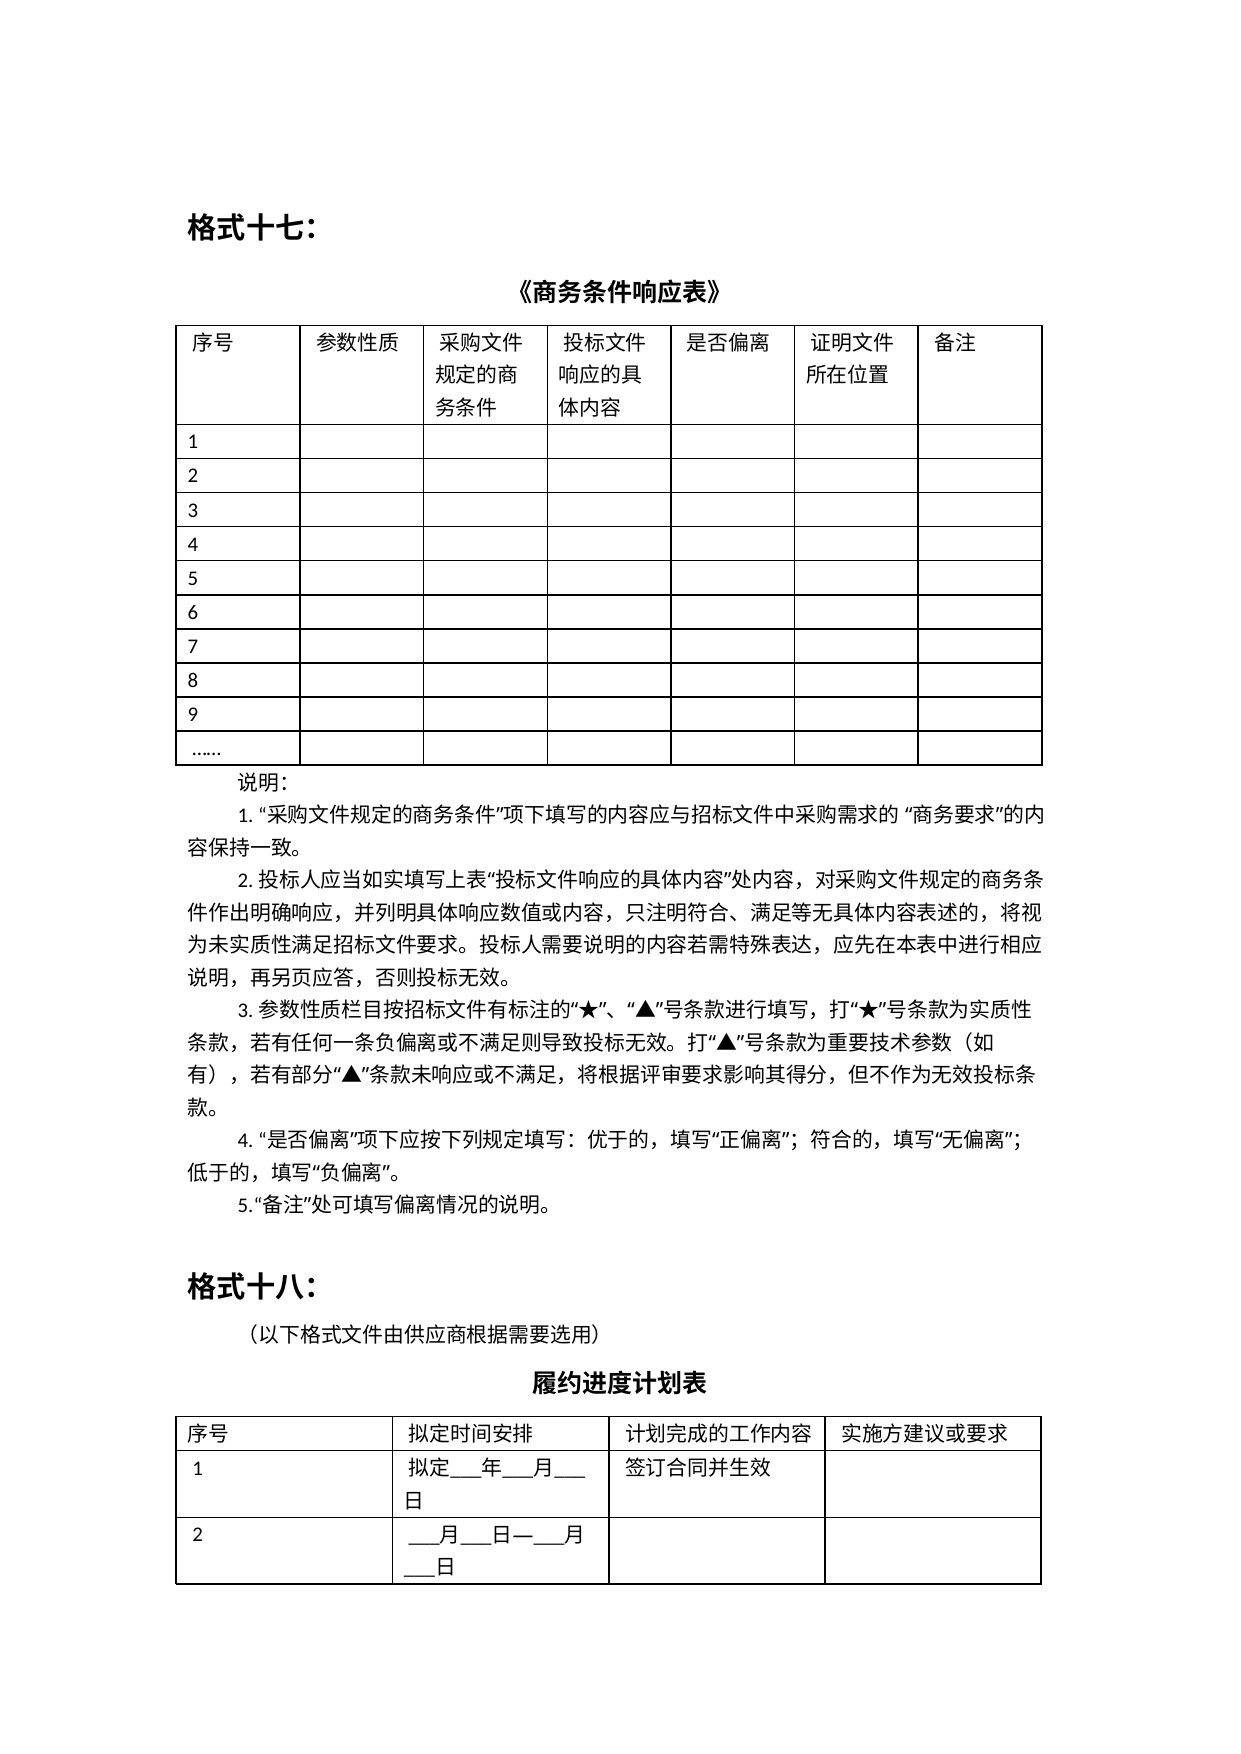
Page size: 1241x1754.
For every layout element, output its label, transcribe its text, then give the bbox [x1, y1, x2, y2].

table_cell [548, 425, 670, 458]
table_cell [919, 664, 1041, 696]
table_header 采购文件规定的商务条件 [424, 326, 547, 423]
table_header 备注 [919, 326, 1041, 423]
table_cell [301, 732, 423, 764]
table_cell [919, 561, 1041, 594]
table_cell [424, 664, 547, 696]
table_cell [424, 596, 547, 628]
table_cell [795, 425, 917, 458]
table_cell 5 [177, 561, 299, 594]
table_cell [672, 493, 794, 526]
table_cell 签订合同并生效 [610, 1451, 824, 1516]
table_cell 6 [177, 596, 299, 628]
table_cell 4 [177, 527, 299, 560]
table_cell 2 [177, 1518, 392, 1583]
table_cell [919, 527, 1041, 560]
table_cell [826, 1518, 1040, 1583]
table_cell ___月___日—___月___日 [393, 1518, 608, 1583]
table_cell [672, 459, 794, 492]
table_cell [826, 1451, 1040, 1516]
table_header 参数性质 [301, 326, 423, 423]
text 履约进度计划表 [187, 1351, 1053, 1416]
table_header 证明文件所在位置 [795, 326, 917, 423]
table_cell [672, 630, 794, 662]
text 4. “是否偏离”项下应按下列规定填写：优于的，填写“正偏离”；符合的，填写“无偏离”；低于的，填写“负偏离”。 [187, 1123, 1053, 1188]
table_cell 9 [177, 698, 299, 730]
table_cell [424, 493, 547, 526]
table_cell [424, 698, 547, 730]
table_cell 1 [177, 1451, 392, 1516]
table_cell [424, 527, 547, 560]
table_cell [795, 459, 917, 492]
table_cell [548, 561, 670, 594]
text （以下格式文件由供应商根据需要选用） [187, 1318, 1053, 1351]
table_cell [919, 459, 1041, 492]
table_header 投标文件响应的具体内容 [548, 326, 670, 423]
table_cell 3 [177, 493, 299, 526]
table_cell [795, 698, 917, 730]
table_cell [919, 493, 1041, 526]
table_cell [672, 561, 794, 594]
table_cell [795, 493, 917, 526]
table_cell [795, 732, 917, 764]
table_cell [548, 459, 670, 492]
table_cell [610, 1518, 824, 1583]
table_cell 1 [177, 425, 299, 458]
table_cell [795, 561, 917, 594]
table_cell [672, 732, 794, 764]
text 3. 参数性质栏目按招标文件有标注的“★”、“▲”号条款进行填写，打“★”号条款为实质性条款，若有任何一条负偏离或不满足则导致投标无效。打“▲”号条款为重要技术参数（如有），若有部分“▲”条款未响应或不满足，将根据评审要求影响其得分，但不作为无效投标条款。 [187, 993, 1053, 1123]
table_cell [919, 698, 1041, 730]
table_cell [301, 459, 423, 492]
table_cell [548, 493, 670, 526]
text 2. 投标人应当如实填写上表“投标文件响应的具体内容”处内容，对采购文件规定的商务条件作出明确响应，并列明具体响应数值或内容，只注明符合、满足等无具体内容表述的，将视为未实质性满足招标文件要求。投标人需要说明的内容若需特殊表达，应先在本表中进行相应说明，再另页应答，否则投标无效。 [187, 863, 1053, 993]
table_cell [548, 664, 670, 696]
table_cell [672, 596, 794, 628]
table_cell [672, 698, 794, 730]
table_cell [424, 630, 547, 662]
table_cell [548, 527, 670, 560]
table_cell [424, 732, 547, 764]
table_header 计划完成的工作内容 [610, 1417, 824, 1450]
table_cell …… [177, 732, 299, 764]
text 格式十七： [187, 194, 1053, 259]
table_header 拟定时间安排 [393, 1417, 608, 1450]
text 格式十八： [187, 1253, 1053, 1318]
text 5.“备注”处可填写偏离情况的说明。 [187, 1188, 1053, 1221]
table_header 序号 [177, 326, 299, 423]
table_cell [672, 664, 794, 696]
table_cell [424, 425, 547, 458]
table_cell 8 [177, 664, 299, 696]
table_cell [301, 527, 423, 560]
table_cell [548, 596, 670, 628]
table_cell 拟定___年___月___日 [393, 1451, 608, 1516]
table_cell [919, 596, 1041, 628]
table_cell [301, 493, 423, 526]
table_cell [301, 698, 423, 730]
table_cell [919, 630, 1041, 662]
table_cell [795, 527, 917, 560]
table_cell 7 [177, 630, 299, 662]
table_cell [548, 732, 670, 764]
table_cell [424, 561, 547, 594]
table_header 序号 [177, 1417, 392, 1450]
table_cell [548, 698, 670, 730]
table_cell [919, 732, 1041, 764]
table_cell [424, 459, 547, 492]
table_cell [301, 425, 423, 458]
table_header 实施方建议或要求 [826, 1417, 1040, 1450]
table_cell [919, 425, 1041, 458]
table_header 是否偏离 [672, 326, 794, 423]
text 《商务条件响应表》 [187, 259, 1053, 324]
table_cell [301, 596, 423, 628]
table_cell 2 [177, 459, 299, 492]
table_cell [795, 596, 917, 628]
table_cell [672, 527, 794, 560]
text 1. “采购文件规定的商务条件”项下填写的内容应与招标文件中采购需求的 “商务要求”的内容保持一致。 [187, 798, 1053, 863]
table_cell [301, 664, 423, 696]
table_cell [795, 630, 917, 662]
table_cell [795, 664, 917, 696]
table_cell [301, 630, 423, 662]
table_cell [672, 425, 794, 458]
text 说明： [187, 766, 1053, 798]
table_cell [301, 561, 423, 594]
table_cell [548, 630, 670, 662]
